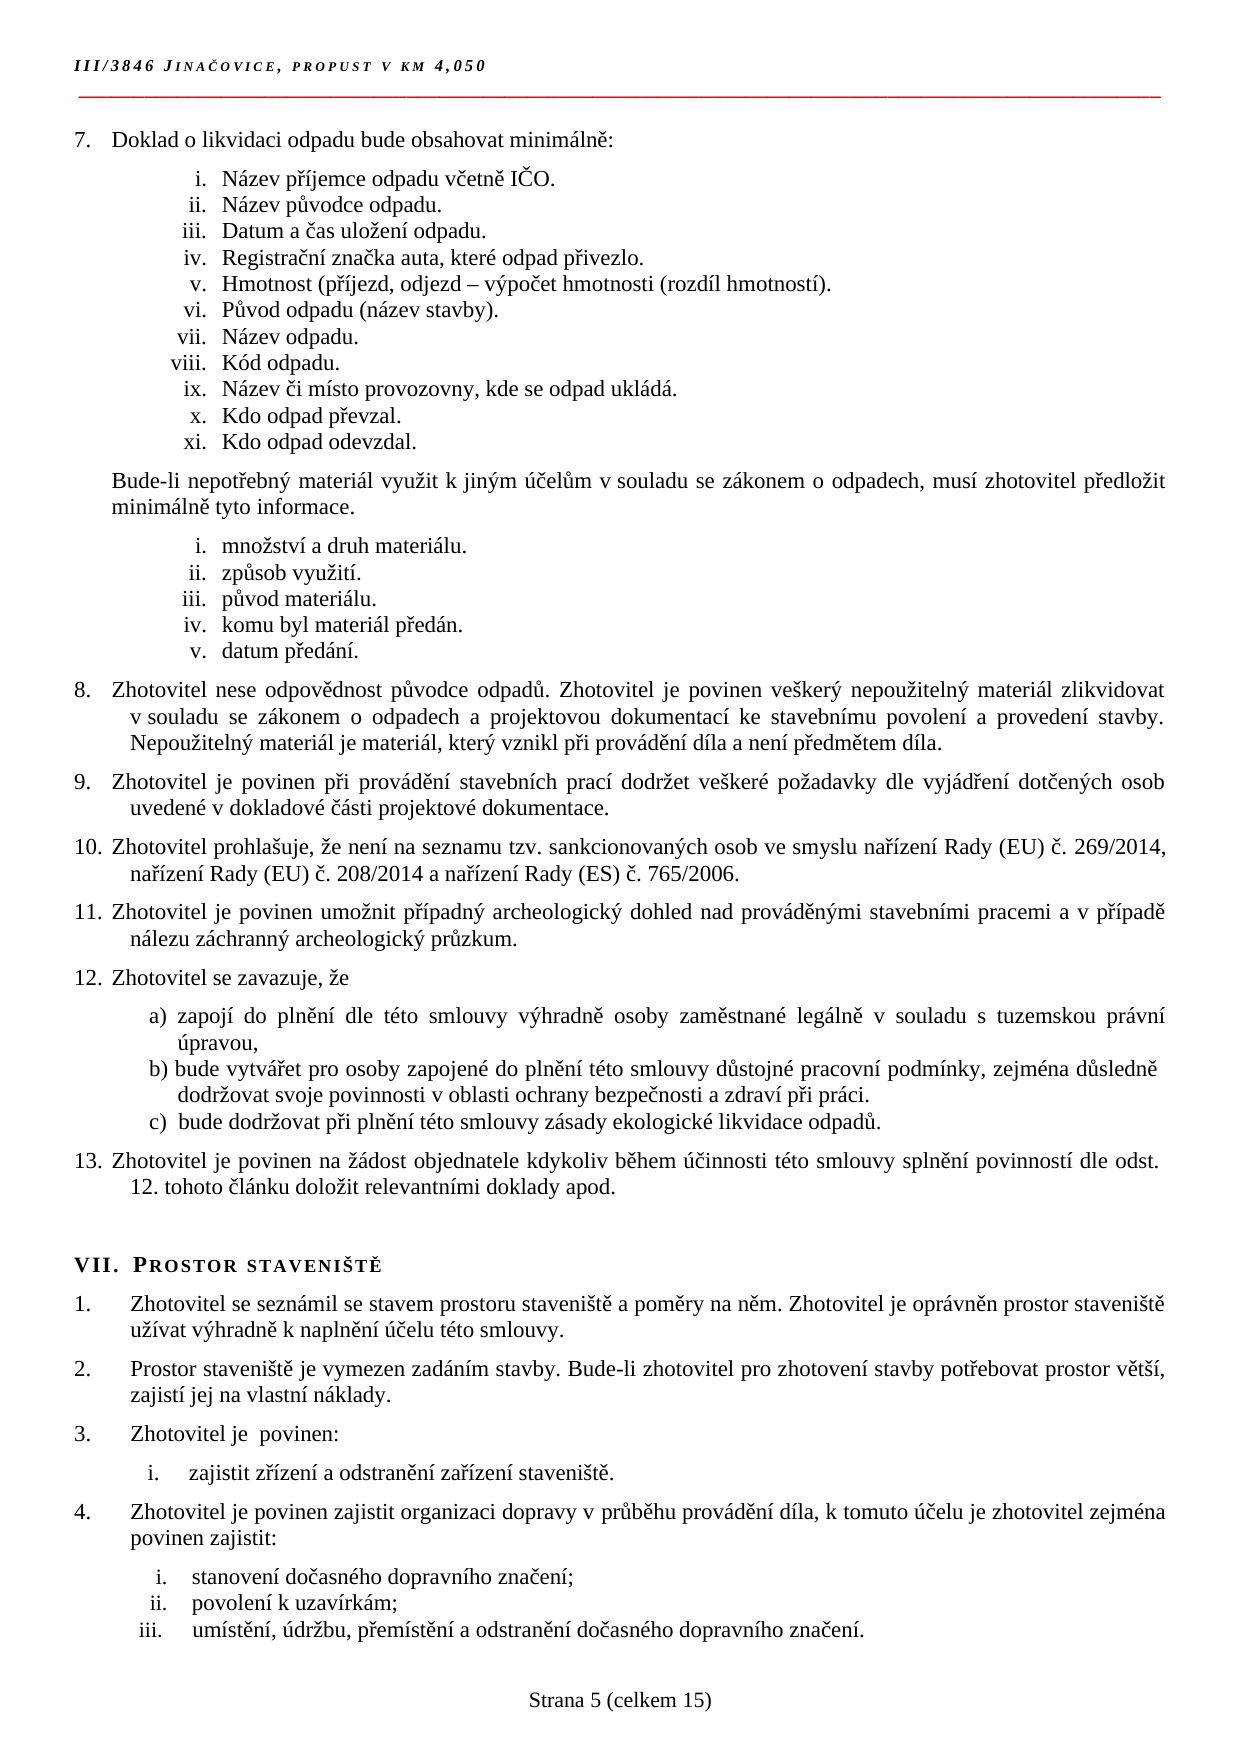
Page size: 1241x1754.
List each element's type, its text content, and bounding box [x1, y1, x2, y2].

list Prostor staveniště [74, 1251, 1166, 1277]
list Kdo odpad převzal. [207, 402, 1166, 428]
list b) bude vytvářet pro osoby zapojené do plnění této smlouvy důstojné pracovní podmínky, zejména důsledně dodržovat svoje povinnosti v oblasti ochrany bezpečnosti a zdraví při práci. [149, 1055, 1166, 1108]
list původ materiálu. [207, 585, 1166, 611]
list a) zapojí do plnění dle této smlouvy výhradně osoby zaměstnané legálně v souladu s tuzemskou právní úpravou, [149, 1002, 1166, 1055]
list Registrační značka auta, které odpad přivezlo. [207, 244, 1166, 270]
list Prostor staveniště je vymezen zadáním stavby. Bude-li zhotovitel pro zhotovení stavby potřebovat prostor větší, zajistí jej na vlastní náklady. [74, 1355, 1166, 1408]
list Zhotovitel nese odpovědnost původce odpadů. Zhotovitel je povinen veškerý nepoužitelný materiál zlikvidovat v souladu se zákonem o odpadech a projektovou dokumentací ke stavebnímu povolení a provedení stavby. Nepoužitelný materiál je materiál, který vznikl při provádění díla a není předmětem díla. [74, 676, 1166, 756]
list Zhotovitel je povinen na žádost objednatele kdykoliv během účinnosti této smlouvy splnění povinností dle odst. 12. tohoto článku doložit relevantními doklady apod. [74, 1147, 1166, 1199]
list umístění, údržbu, přemístění a odstranění dočasného dopravního značení. [162, 1616, 1166, 1642]
list komu byl materiál předán. [207, 611, 1166, 638]
list Kód odpadu. [207, 349, 1166, 375]
list Hmotnost (příjezd, odjezd – výpočet hmotnosti (rozdíl hmotností). [207, 270, 1166, 296]
list Zhotovitel je povinen umožnit případný archeologický dohled nad prováděnými stavebními pracemi a v případě nálezu záchranný archeologický průzkum. [74, 898, 1166, 951]
list způsob využití. [207, 558, 1166, 585]
list Název odpadu. [207, 323, 1166, 349]
list Původ odpadu (název stavby). [207, 296, 1166, 323]
list Název či místo provozovny, kde se odpad ukládá. [207, 375, 1166, 402]
list Zhotovitel je povinen: [74, 1420, 1166, 1446]
list Zhotovitel se seznámil se stavem prostoru staveniště a poměry na něm. Zhotovitel je oprávněn prostor staveniště užívat výhradně k naplnění účelu této smlouvy. [74, 1290, 1166, 1342]
list Kdo odpad odevzdal. [207, 428, 1166, 454]
list množství a druh materiálu. [207, 532, 1166, 558]
list Název příjemce odpadu včetně IČO. [207, 164, 1166, 191]
list Doklad o likvidaci odpadu bude obsahovat minimálně: [74, 126, 1166, 152]
text Bude-li nepotřebný materiál využit k jiným účelům v souladu se zákonem o odpadech, musí zhotovitel předložit minimálně tyto informace. [111, 467, 1166, 520]
list zajistit zřízení a odstranění zařízení staveniště. [149, 1459, 1166, 1485]
list Datum a čas uložení odpadu. [207, 217, 1166, 244]
list c) bude dodržovat při plnění této smlouvy zásady ekologické likvidace odpadů. [149, 1108, 1166, 1134]
list Zhotovitel se zavazuje, že [74, 964, 1166, 990]
list stanovení dočasného dopravního značení; [167, 1563, 1166, 1589]
list Zhotovitel prohlašuje, že není na seznamu tzv. sankcionovaných osob ve smyslu nařízení Rady (EU) č. 269/2014, nařízení Rady (EU) č. 208/2014 a nařízení Rady (ES) č. 765/2006. [74, 833, 1166, 886]
list Zhotovitel je povinen zajistit organizaci dopravy v průběhu provádění díla, k tomuto účelu je zhotovitel zejména povinen zajistit: [74, 1498, 1166, 1551]
list Název původce odpadu. [207, 191, 1166, 217]
list povolení k uzavírkám; [167, 1589, 1166, 1616]
list datum předání. [207, 638, 1166, 664]
list Zhotovitel je povinen při provádění stavebních prací dodržet veškeré požadavky dle vyjádření dotčených osob uvedené v dokladové části projektové dokumentace. [74, 768, 1166, 821]
